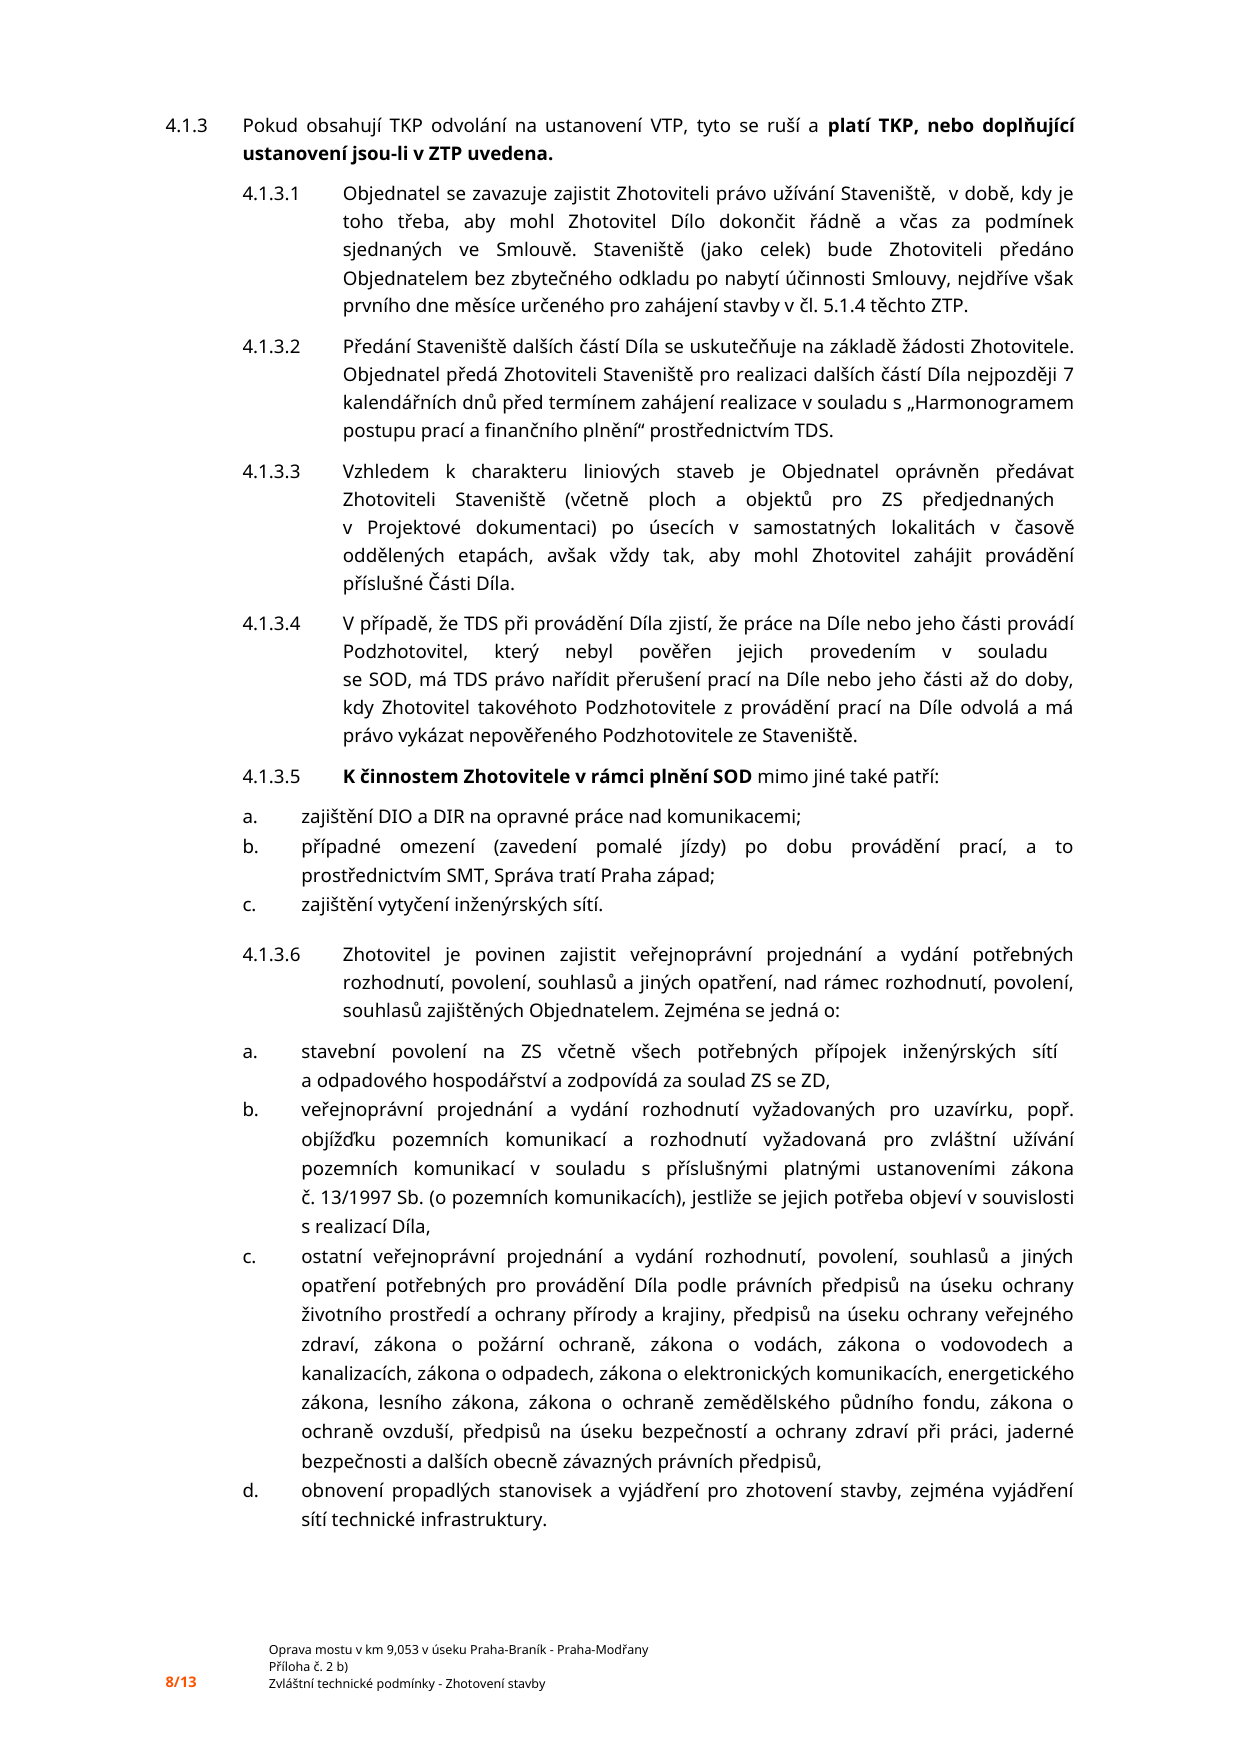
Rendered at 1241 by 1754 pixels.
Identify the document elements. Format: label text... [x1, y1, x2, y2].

list zajištění DIO a DIR na opravné práce nad komunikacemi; [242, 804, 1075, 829]
list zajištění vytyčení inženýrských sítí. [242, 891, 1075, 917]
list veřejnoprávní projednání a vydání rozhodnutí vyžadovaných pro uzavírku, popř. objížďku pozemních komunikací a rozhodnutí vyžadovaná pro zvláštní užívání pozemních komunikací v souladu s příslušnými platnými ustanoveními zákona č. 13/1997 Sb. (o pozemních komunikacích), jestliže se jejich potřeba objeví v souvislosti s realizací Díla, [242, 1097, 1075, 1239]
text Objednatel se zavazuje zajistit Zhotoviteli právo užívání Staveniště, v době, kdy je toho třeba, aby mohl Zhotovitel Dílo dokončit řádně a včas za podmínek sjednaných ve Smlouvě. Staveniště (jako celek) bude Zhotoviteli předáno Objednatelem bez zbytečného odkladu po nabytí účinnosti Smlouvy, nejdříve však prvního dne měsíce určeného pro zahájení stavby v čl. 5.1.4 těchto ZTP. [242, 181, 1075, 318]
text V případě, že TDS při provádění Díla zjistí, že práce na Díle nebo jeho části provádí Podzhotovitel, který nebyl pověřen jejich provedením v souladu se SOD, má TDS právo nařídit přerušení prací na Díle nebo jeho části až do doby, kdy Zhotovitel takovéhoto Podzhotovitele z provádění prací na Díle odvolá a má právo vykázat nepověřeného Podzhotovitele ze Staveniště. [242, 611, 1075, 748]
list obnovení propadlých stanovisek a vyjádření pro zhotovení stavby, zejména vyjádření sítí technické infrastruktury. [242, 1477, 1075, 1532]
list ostatní veřejnoprávní projednání a vydání rozhodnutí, povolení, souhlasů a jiných opatření potřebných pro provádění Díla podle právních předpisů na úseku ochrany životního prostředí a ochrany přírody a krajiny, předpisů na úseku ochrany veřejného zdraví, zákona o požární ochraně, zákona o vodách, zákona o vodovodech a kanalizacích, zákona o odpadech, zákona o elektronických komunikacích, energetického zákona, lesního zákona, zákona o ochraně zemědělského půdního fondu, zákona o ochraně ovzduší, předpisů na úseku bezpečností a ochrany zdraví při práci, jaderné bezpečnosti a dalších obecně závazných právních předpisů, [242, 1243, 1075, 1473]
text Vzhledem k charakteru liniových staveb je Objednatel oprávněn předávat Zhotoviteli Staveniště (včetně ploch a objektů pro ZS předjednaných v Projektové dokumentaci) po úsecích v samostatných lokalitách v časově oddělených etapách, avšak vždy tak, aby mohl Zhotovitel zahájit provádění příslušné Části Díla. [242, 458, 1075, 596]
list stavební povolení na ZS včetně všech potřebných přípojek inženýrských sítí a odpadového hospodářství a zodpovídá za soulad ZS se ZD, [242, 1038, 1075, 1093]
text Pokud obsahují TKP odvolání na ustanovení VTP, tyto se ruší a platí TKP, nebo doplňující ustanovení jsou-li v ZTP uvedena. [165, 112, 1075, 166]
list případné omezení (zavedení pomalé jízdy) po dobu provádění prací, a to prostřednictvím SMT, Správa tratí Praha západ; [242, 833, 1075, 888]
text Zhotovitel je povinen zajistit veřejnoprávní projednání a vydání potřebných rozhodnutí, povolení, souhlasů a jiných opatření, nad rámec rozhodnutí, povolení, souhlasů zajištěných Objednatelem. Zejména se jedná o: [242, 942, 1075, 1023]
text K činnostem Zhotovitele v rámci plnění SOD mimo jiné také patří: [242, 763, 1075, 789]
text Předání Staveniště dalších částí Díla se uskutečňuje na základě žádosti Zhotovitele. Objednatel předá Zhotoviteli Staveniště pro realizaci dalších částí Díla nejpozději 7 kalendářních dnů před termínem zahájení realizace v souladu s „Harmonogramem postupu prací a finančního plnění“ prostřednictvím TDS. [242, 333, 1075, 443]
